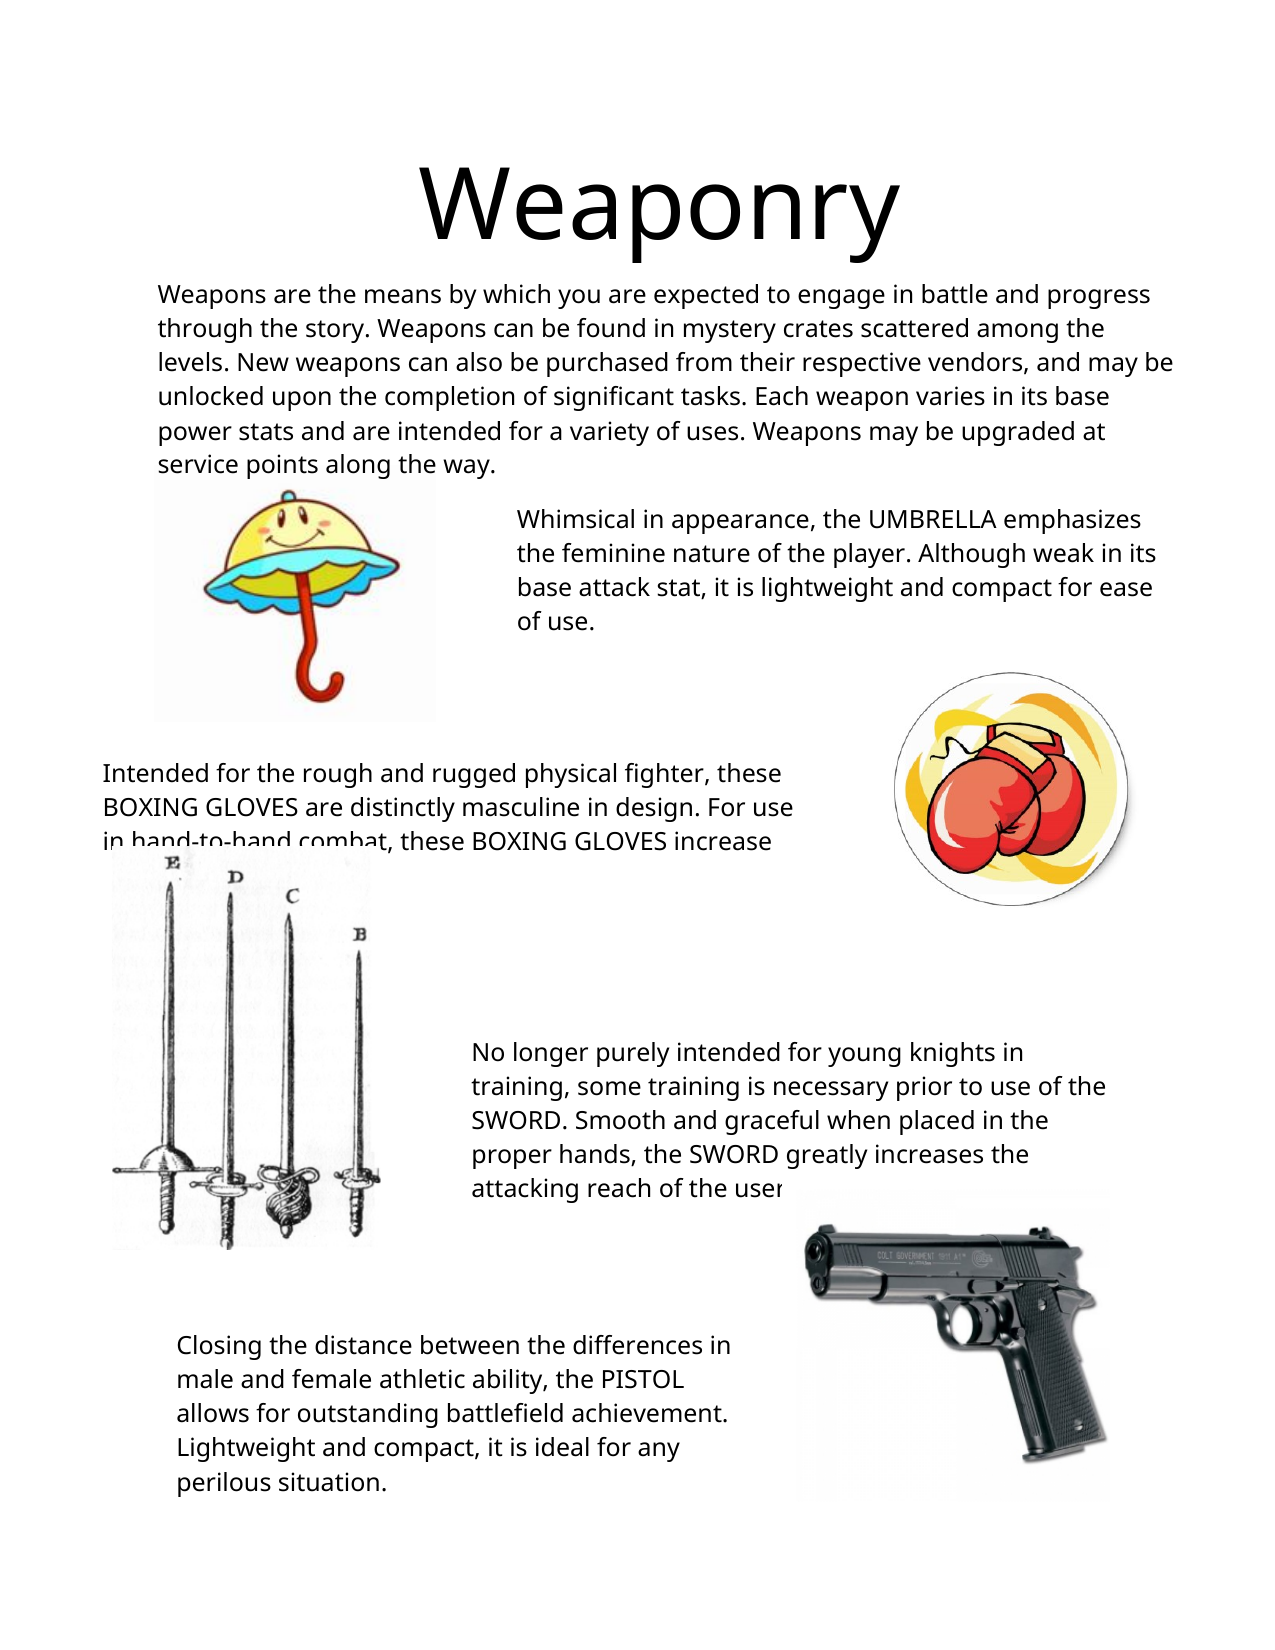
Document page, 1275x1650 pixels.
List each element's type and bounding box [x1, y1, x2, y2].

picture [154, 465, 436, 722]
picture [796, 1189, 1110, 1502]
picture [111, 846, 381, 1250]
picture [249, 465, 257, 471]
picture [349, 465, 356, 471]
picture [380, 465, 387, 471]
picture [854, 632, 1168, 912]
picture [264, 465, 271, 471]
